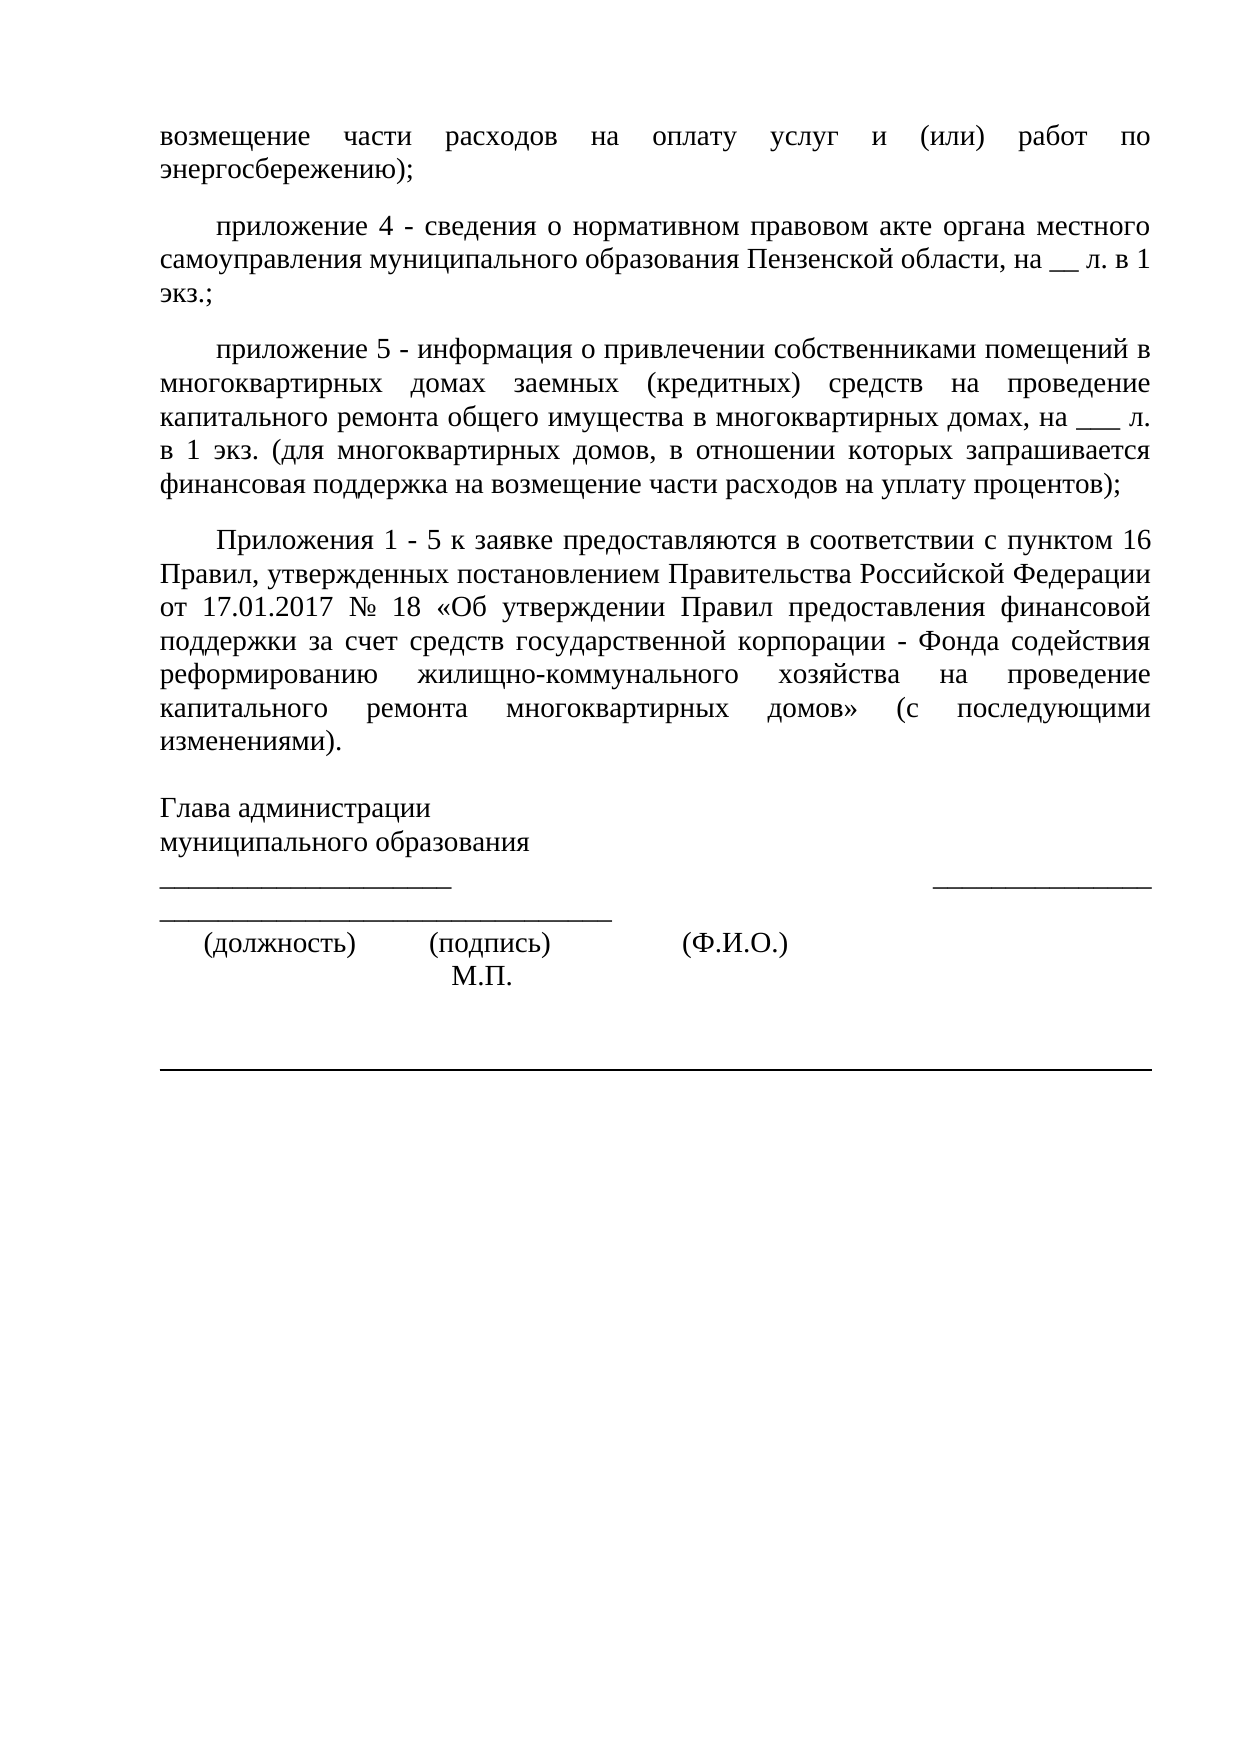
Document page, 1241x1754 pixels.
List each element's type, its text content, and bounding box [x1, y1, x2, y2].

text (должность) (подпись) (Ф.И.О.) [159, 925, 1152, 958]
text Глава администрации [159, 791, 1152, 824]
text приложение 4 - сведения о нормативном правовом акте органа местного самоуправления муниципального образования Пензенской области, на __ л. в 1 экз.; [159, 208, 1152, 309]
text приложение 5 - информация о привлечении собственниками помещений в многоквартирных домах заемных (кредитных) средств на проведение капитального ремонта общего имущества в многоквартирных домах, на ___ л. в 1 экз. (для многоквартирных домов, в отношении которых запрашивается финансовая поддержка на возмещение части расходов на уплату процентов); [159, 332, 1152, 499]
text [159, 118, 1152, 185]
text М.П. [159, 958, 1152, 992]
text муниципального образования [159, 824, 1152, 858]
text ____________________ _______________ _______________________________ [159, 858, 1152, 925]
text Приложения 1 - 5 к заявке предоставляются в соответствии с пунктом 16 Правил, утвержденных постановлением Правительства Российской Федерации от 17.01.2017 № 18 «Об утверждении Правил предоставления финансовой поддержки за счет средств государственной корпорации - Фонда содействия реформированию жилищно-коммунального хозяйства на проведение капитального ремонта многоквартирных домов» (с последующими изменениями). [159, 522, 1152, 757]
